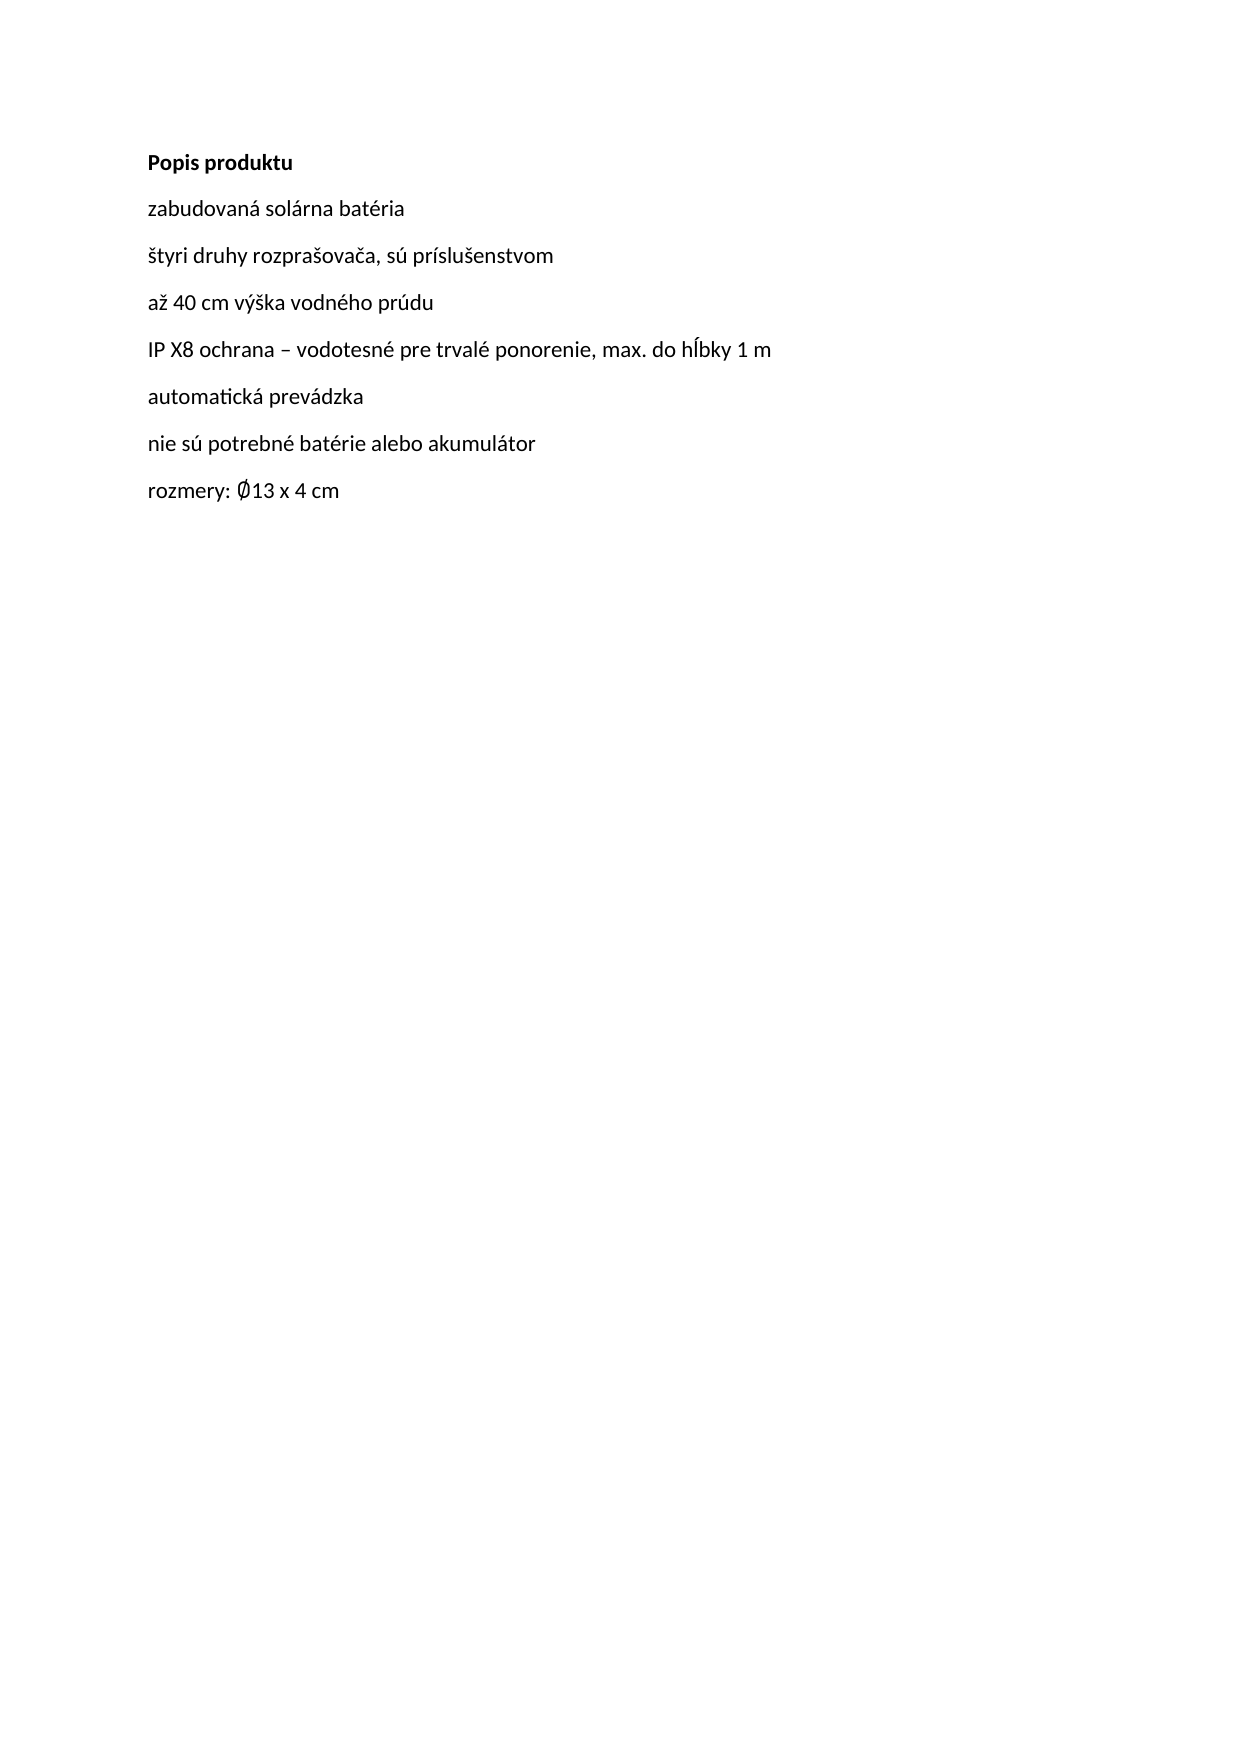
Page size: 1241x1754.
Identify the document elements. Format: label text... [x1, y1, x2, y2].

text nie sú potrebné batérie alebo akumulátor [148, 429, 1093, 457]
text až 40 cm výška vodného prúdu [148, 288, 1093, 316]
text štyri druhy rozprašovača, sú príslušenstvom [148, 241, 1093, 269]
text automatická prevádzka [148, 382, 1093, 410]
text zabudovaná solárna batéria [148, 194, 1093, 222]
text Popis produktu [148, 148, 1093, 176]
text IP X8 ochrana – vodotesné pre trvalé ponorenie, max. do hĺbky 1 m [148, 335, 1093, 363]
text rozmery: ∅13 x 4 cm [148, 476, 1093, 504]
